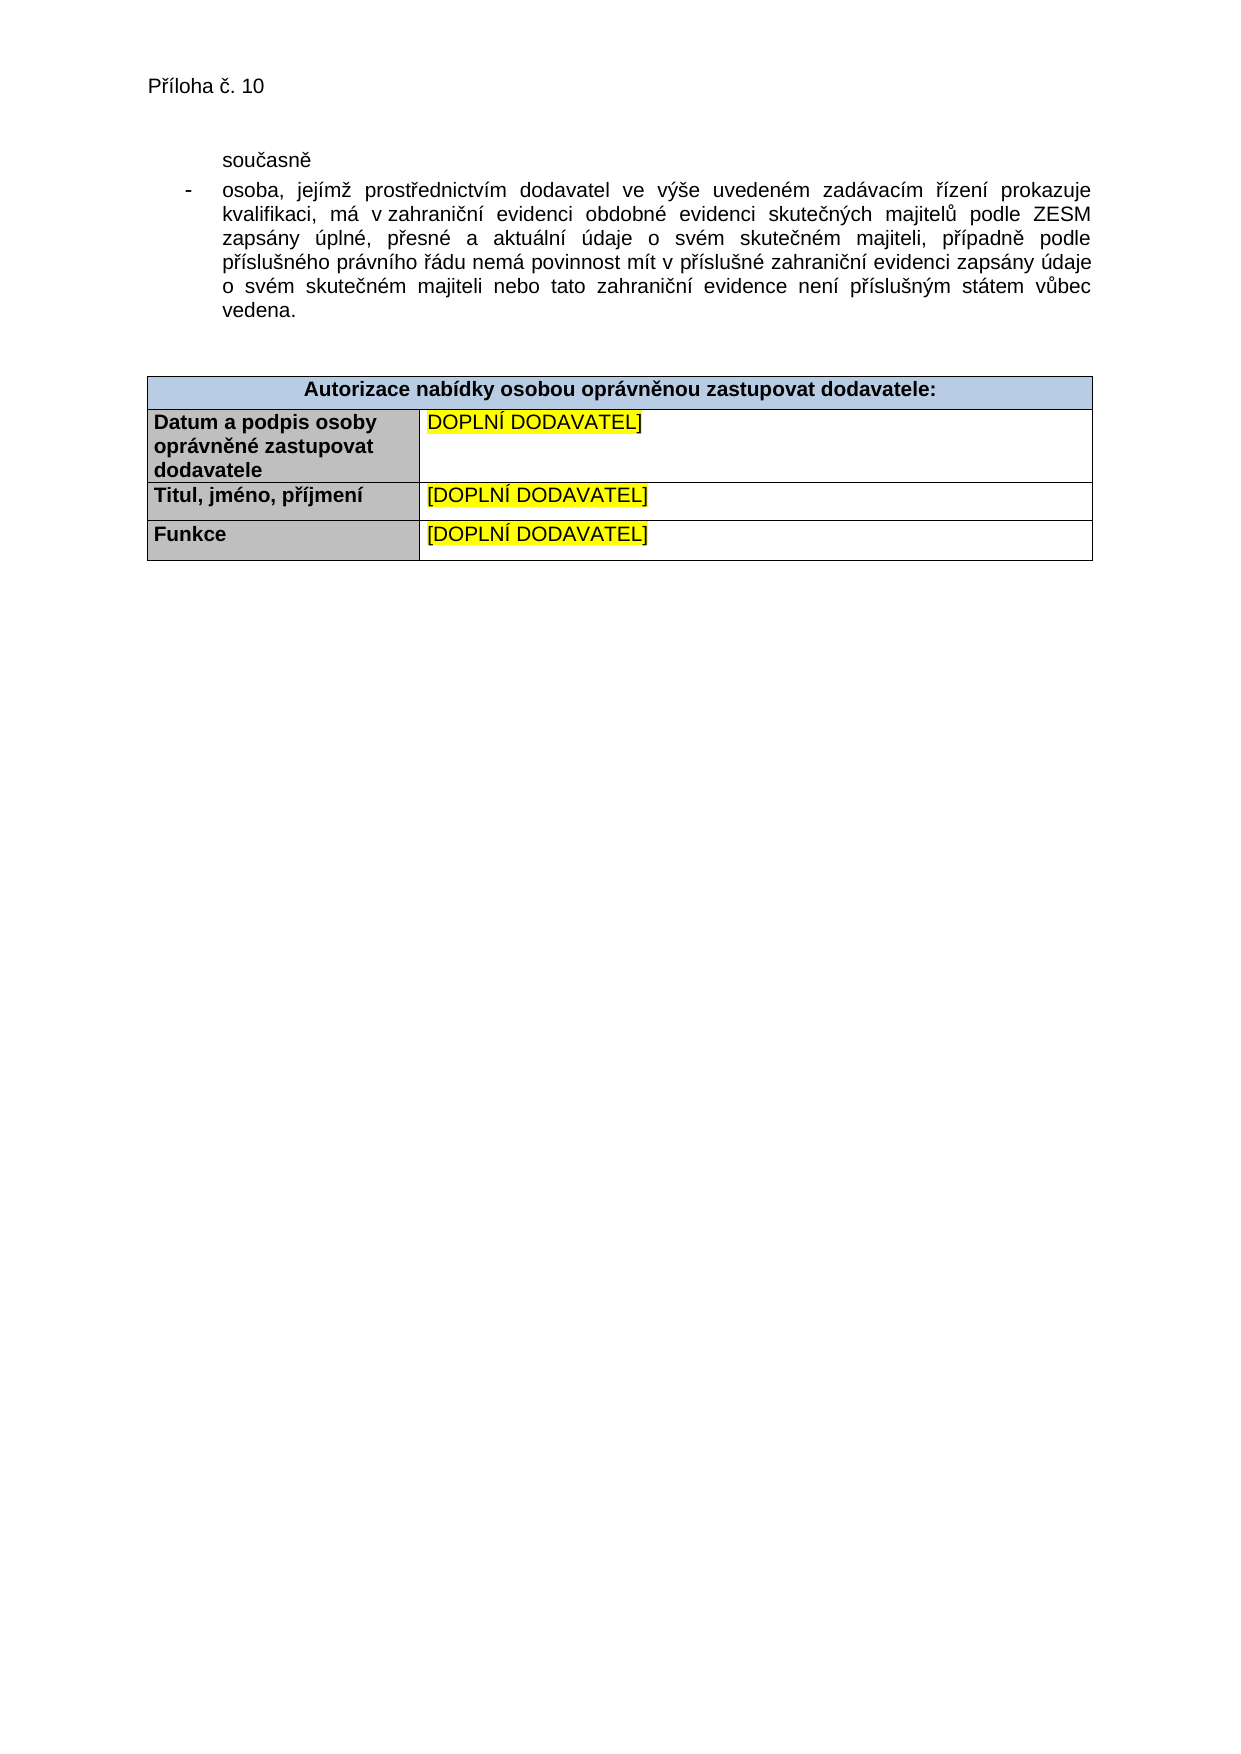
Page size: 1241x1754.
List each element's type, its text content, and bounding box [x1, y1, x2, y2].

table_cell DOPLNÍ DODAVATEL] [420, 410, 1092, 482]
list osoba, jejímž prostřednictvím dodavatel ve výše uvedeném zadávacím řízení prokazuje kvalifikaci, má v zahraniční evidenci obdobné evidenci skutečných majitelů podle ZESM zapsány úplné, přesné a aktuální údaje o svém skutečném majiteli, případně podle příslušného právního řádu nemá povinnost mít v příslušné zahraniční evidenci zapsány údaje o svém skutečném majiteli nebo tato zahraniční evidence není příslušným státem vůbec vedena. [185, 178, 1092, 322]
table_cell Funkce [148, 521, 419, 560]
table_cell [DOPLNÍ DODAVATEL] [420, 483, 1092, 520]
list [185, 148, 1092, 172]
table_cell [DOPLNÍ DODAVATEL] [420, 521, 1092, 560]
table_cell Titul, jméno, příjmení [148, 483, 419, 520]
table_cell Datum a podpis osoby oprávněné zastupovat dodavatele [148, 410, 419, 482]
table_header Autorizace nabídky osobou oprávněnou zastupovat dodavatele: [148, 377, 1092, 409]
